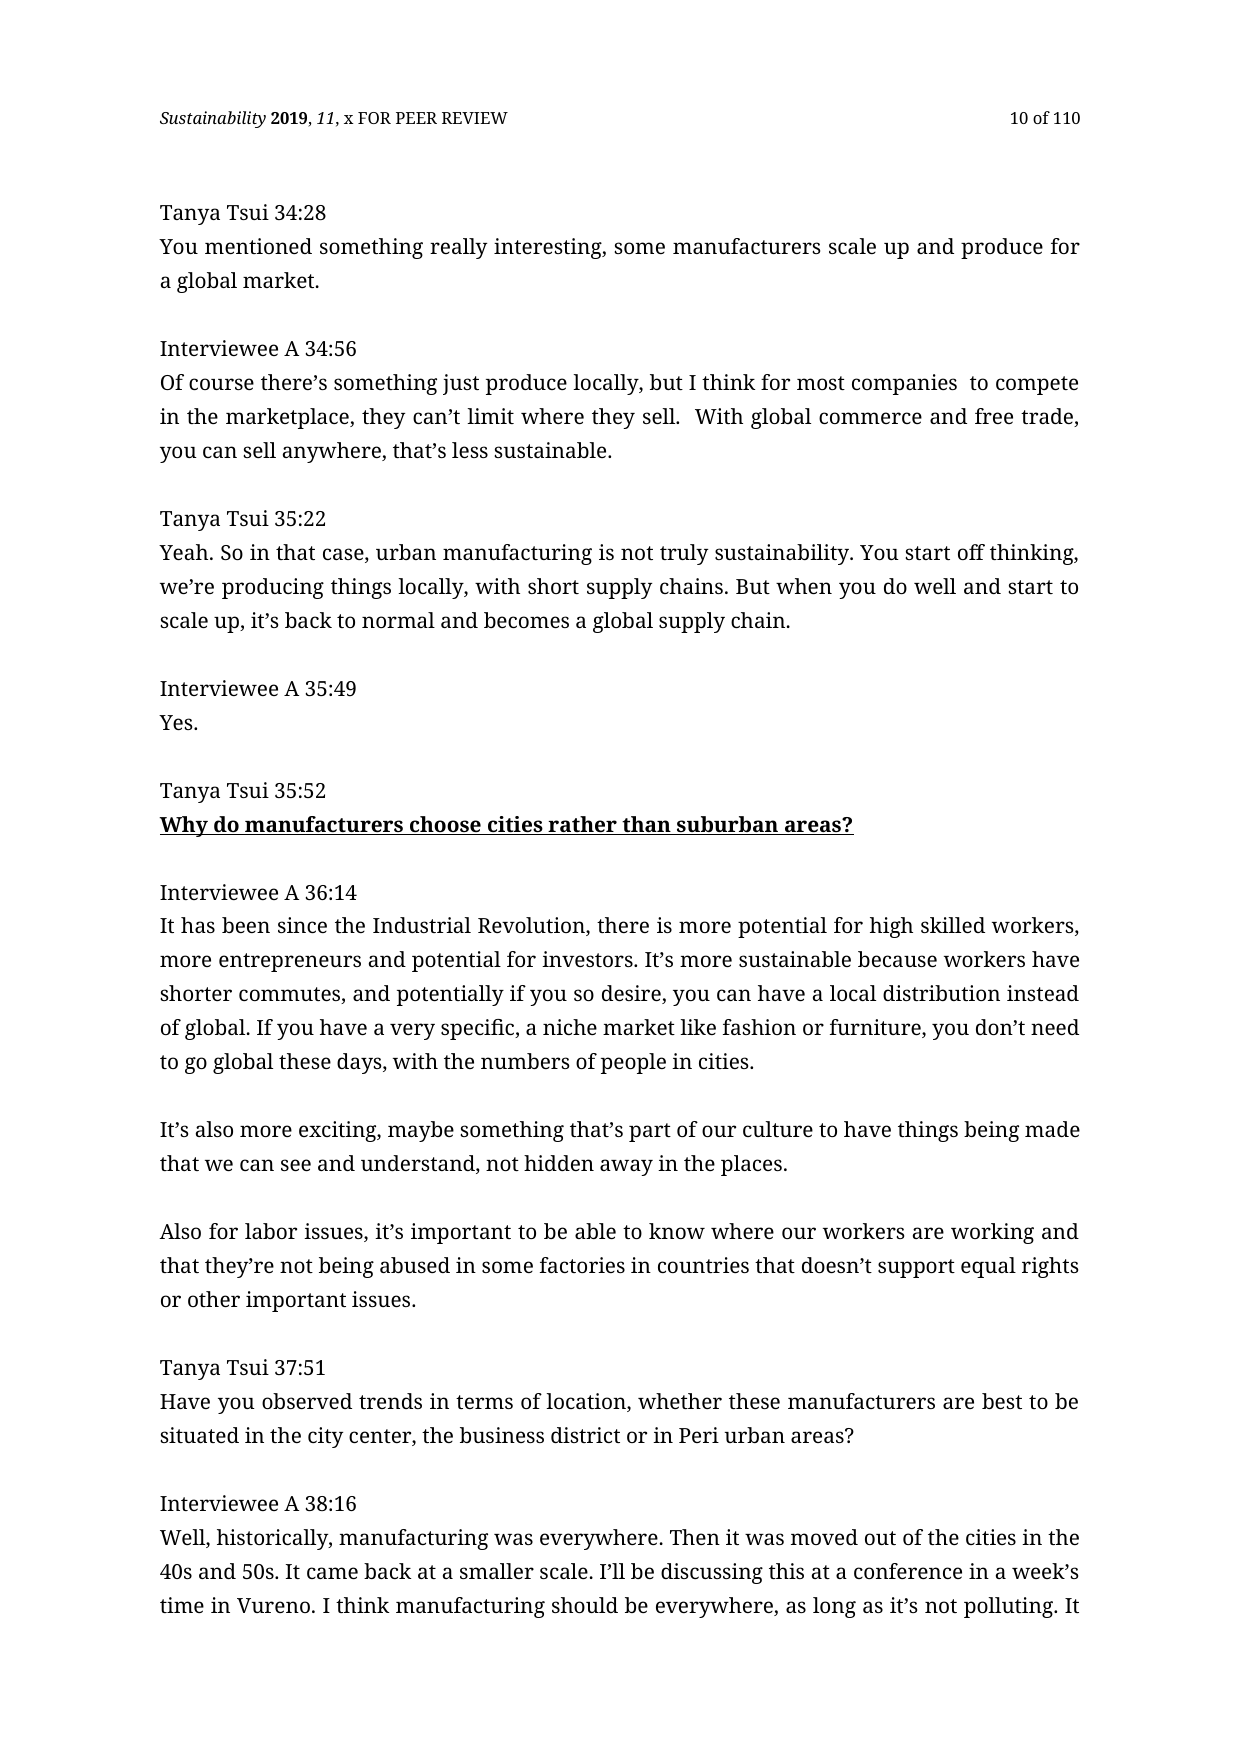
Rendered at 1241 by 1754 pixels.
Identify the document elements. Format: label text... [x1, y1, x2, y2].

text Have you observed trends in terms of location, whether these manufacturers are best to be situated in the city center, the business district or in Peri urban areas? [159, 1384, 1081, 1452]
text Tanya Tsui 35:52 [159, 773, 1081, 807]
text Why do manufacturers choose cities rather than suburban areas? [159, 807, 1081, 841]
text You mentioned something really interesting, some manufacturers scale up and produce for a global market. [159, 230, 1081, 298]
text It has been since the Industrial Revolution, there is more potential for high skilled workers, more entrepreneurs and potential for investors. It’s more sustainable because workers have shorter commutes, and potentially if you so desire, you can have a local distribution instead of global. If you have a very specific, a niche market like fashion or furniture, you don’t need to go global these days, with the numbers of people in cities. [159, 909, 1081, 1079]
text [159, 1520, 1081, 1622]
text Yeah. So in that case, urban manufacturing is not truly sustainability. You start off thinking, we’re producing things locally, with short supply chains. But when you do well and start to scale up, it’s back to normal and becomes a global supply chain. [159, 535, 1081, 637]
text Interviewee A 36:14 [159, 875, 1081, 909]
text Interviewee A 35:49 [159, 671, 1081, 705]
text Of course there’s something just produce locally, but I think for most companies to compete in the marketplace, they can’t limit where they sell. With global commerce and free trade, you can sell anywhere, that’s less sustainable. [159, 366, 1081, 467]
text Interviewee A 38:16 [159, 1486, 1081, 1520]
text Tanya Tsui 35:22 [159, 501, 1081, 535]
text Tanya Tsui 34:28 [159, 196, 1081, 230]
text It’s also more exciting, maybe something that’s part of our culture to have things being made that we can see and understand, not hidden away in the places. [159, 1113, 1081, 1181]
text Tanya Tsui 37:51 [159, 1350, 1081, 1384]
text Interviewee A 34:56 [159, 332, 1081, 366]
text Yes. [159, 705, 1081, 739]
text Also for labor issues, it’s important to be able to know where our workers are working and that they’re not being abused in some factories in countries that doesn’t support equal rights or other important issues. [159, 1214, 1081, 1316]
